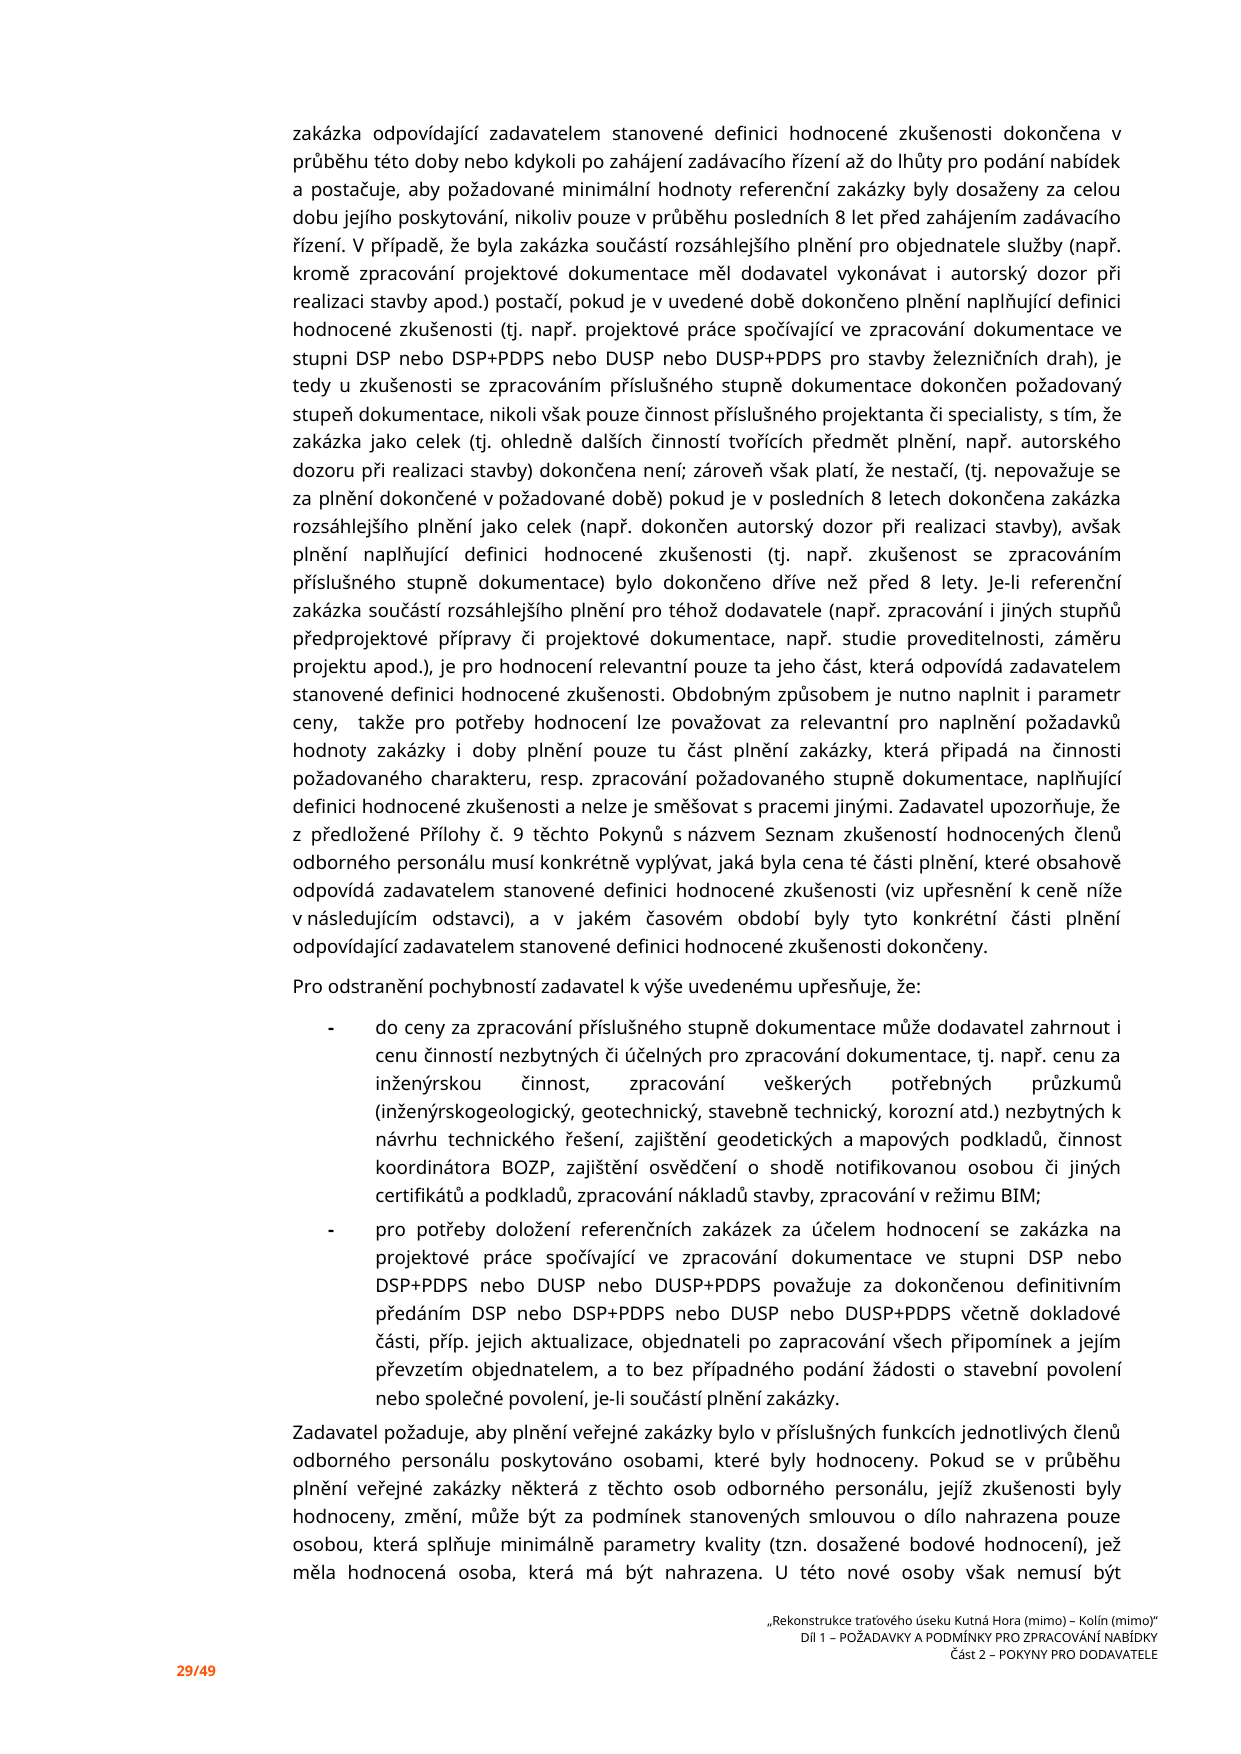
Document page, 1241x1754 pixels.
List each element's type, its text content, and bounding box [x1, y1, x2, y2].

text pro potřeby doložení referenčních zakázek za účelem hodnocení se zakázka na projektové práce spočívající ve zpracování dokumentace ve stupni DSP nebo DSP+PDPS nebo DUSP nebo DUSP+PDPS považuje za dokončenou definitivním předáním DSP nebo DSP+PDPS nebo DUSP nebo DUSP+PDPS včetně dokladové části, příp. jejich aktualizace, objednateli po zapracování všech připomínek a jejím převzetím objednatelem, a to bez případného podání žádosti o stavební povolení nebo společné povolení, je-li součástí plnění zakázky. [328, 1217, 1122, 1410]
text Pro odstranění pochybností zadavatel k výše uvedenému upřesňuje, že: [292, 974, 1122, 999]
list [292, 1419, 1122, 1585]
text do ceny za zpracování příslušného stupně dokumentace může dodavatel zahrnout i cenu činností nezbytných či účelných pro zpracování dokumentace, tj. např. cenu za inženýrskou činnost, zpracování veškerých potřebných průzkumů (inženýrskogeologický, geotechnický, stavebně technický, korozní atd.) nezbytných k návrhu technického řešení, zajištění geodetických a mapových podkladů, činnost koordinátora BOZP, zajištění osvědčení o shodě notifikovanou osobou či jiných certifikátů a podkladů, zpracování nákladů stavby, zpracování v režimu BIM; [328, 1014, 1122, 1208]
